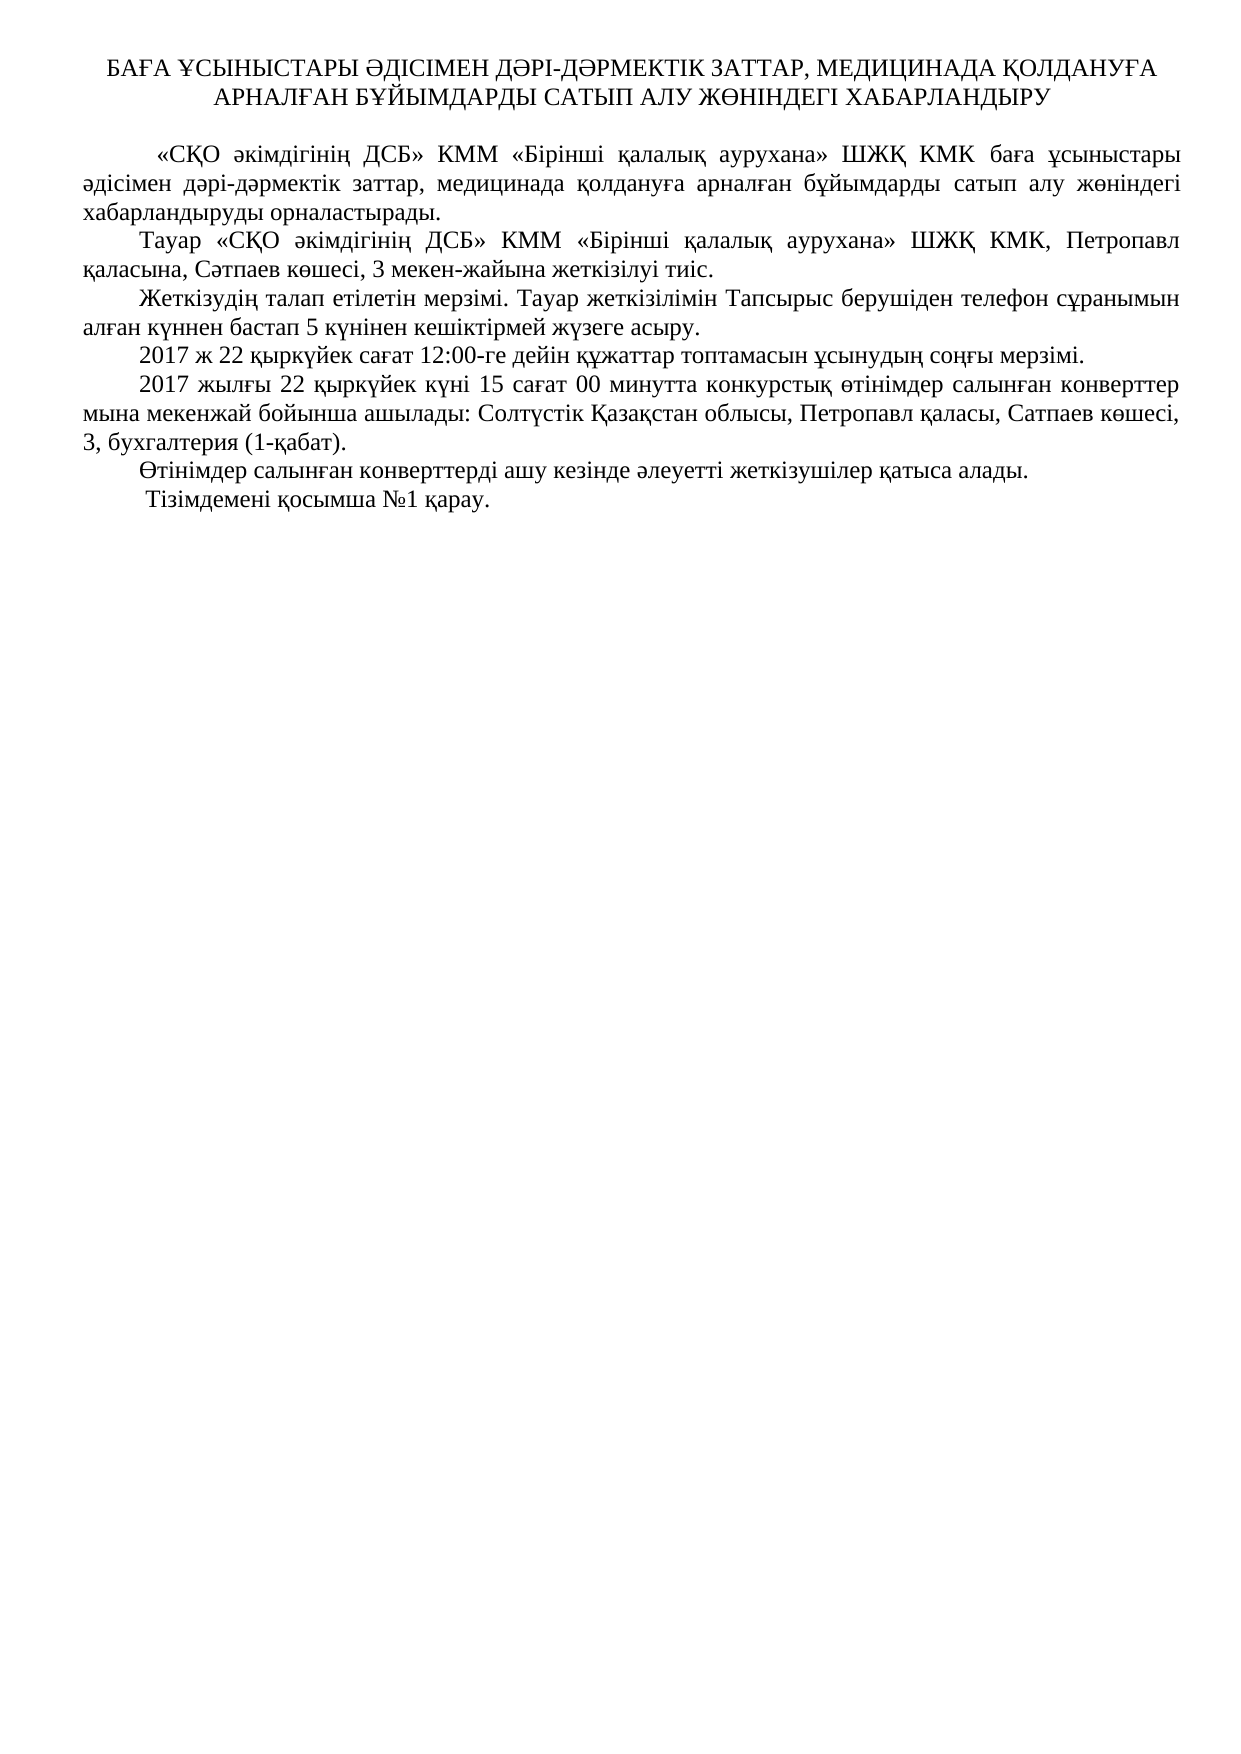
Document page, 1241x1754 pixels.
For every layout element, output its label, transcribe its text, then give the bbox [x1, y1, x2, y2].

text 2017 ж 22 қыркүйек сағат 12:00-ге дейін құжаттар топтамасын ұсынудың соңғы мерзімі. [83, 341, 1181, 369]
text Өтінімдер салынған конверттерді ашу кезінде әлеуетті жеткізушілер қатыса алады. [83, 456, 1181, 484]
text Жеткізудің талап етілетін мерзімі. Тауар жеткізілімін Тапсырыс берушіден телефон сұранымын алған күннен бастап 5 күнінен кешіктірмей жүзеге асыру. [83, 283, 1181, 341]
text Тауар «СҚО әкімдігінің ДСБ» КММ «Бірінші қалалық аурухана» ШЖҚ КМК, Петропавл қаласына, Сәтпаев көшесi, 3 мекен-жайына жеткізілуі тиіс. [83, 226, 1181, 283]
text БАҒА ҰСЫНЫСТАРЫ ӘДІСІМЕН ДӘРІ-ДӘРМЕКТІК ЗАТТАР, МЕДИЦИНАДА ҚОЛДАНУҒА АРНАЛҒАН БҰЙЫМДАРДЫ САТЫП АЛУ ЖӨНІНДЕГІ ХАБАРЛАНДЫРУ [83, 53, 1181, 111]
text «СҚО әкімдігінің ДСБ» КММ «Бірінші қалалық аурухана» ШЖҚ КМК баға ұсыныстары әдісімен дәрі-дәрмектік заттар, медицинада қолдануға арналған бұйымдарды сатып алу жөніндегі хабарландыруды орналастырады. [83, 139, 1181, 226]
text Тізімдемені қосымша №1 қарау. [83, 484, 1181, 513]
text 2017 жылғы 22 қыркүйек күні 15 сағат 00 минутта конкурстық өтінімдер салынған конверттер мына мекенжай бойынша ашылады: Солтүстік Қазақстан облысы, Петропавл қаласы, Сатпаев көшесі, 3, бухгалтерия (1-қабат). [83, 369, 1181, 456]
